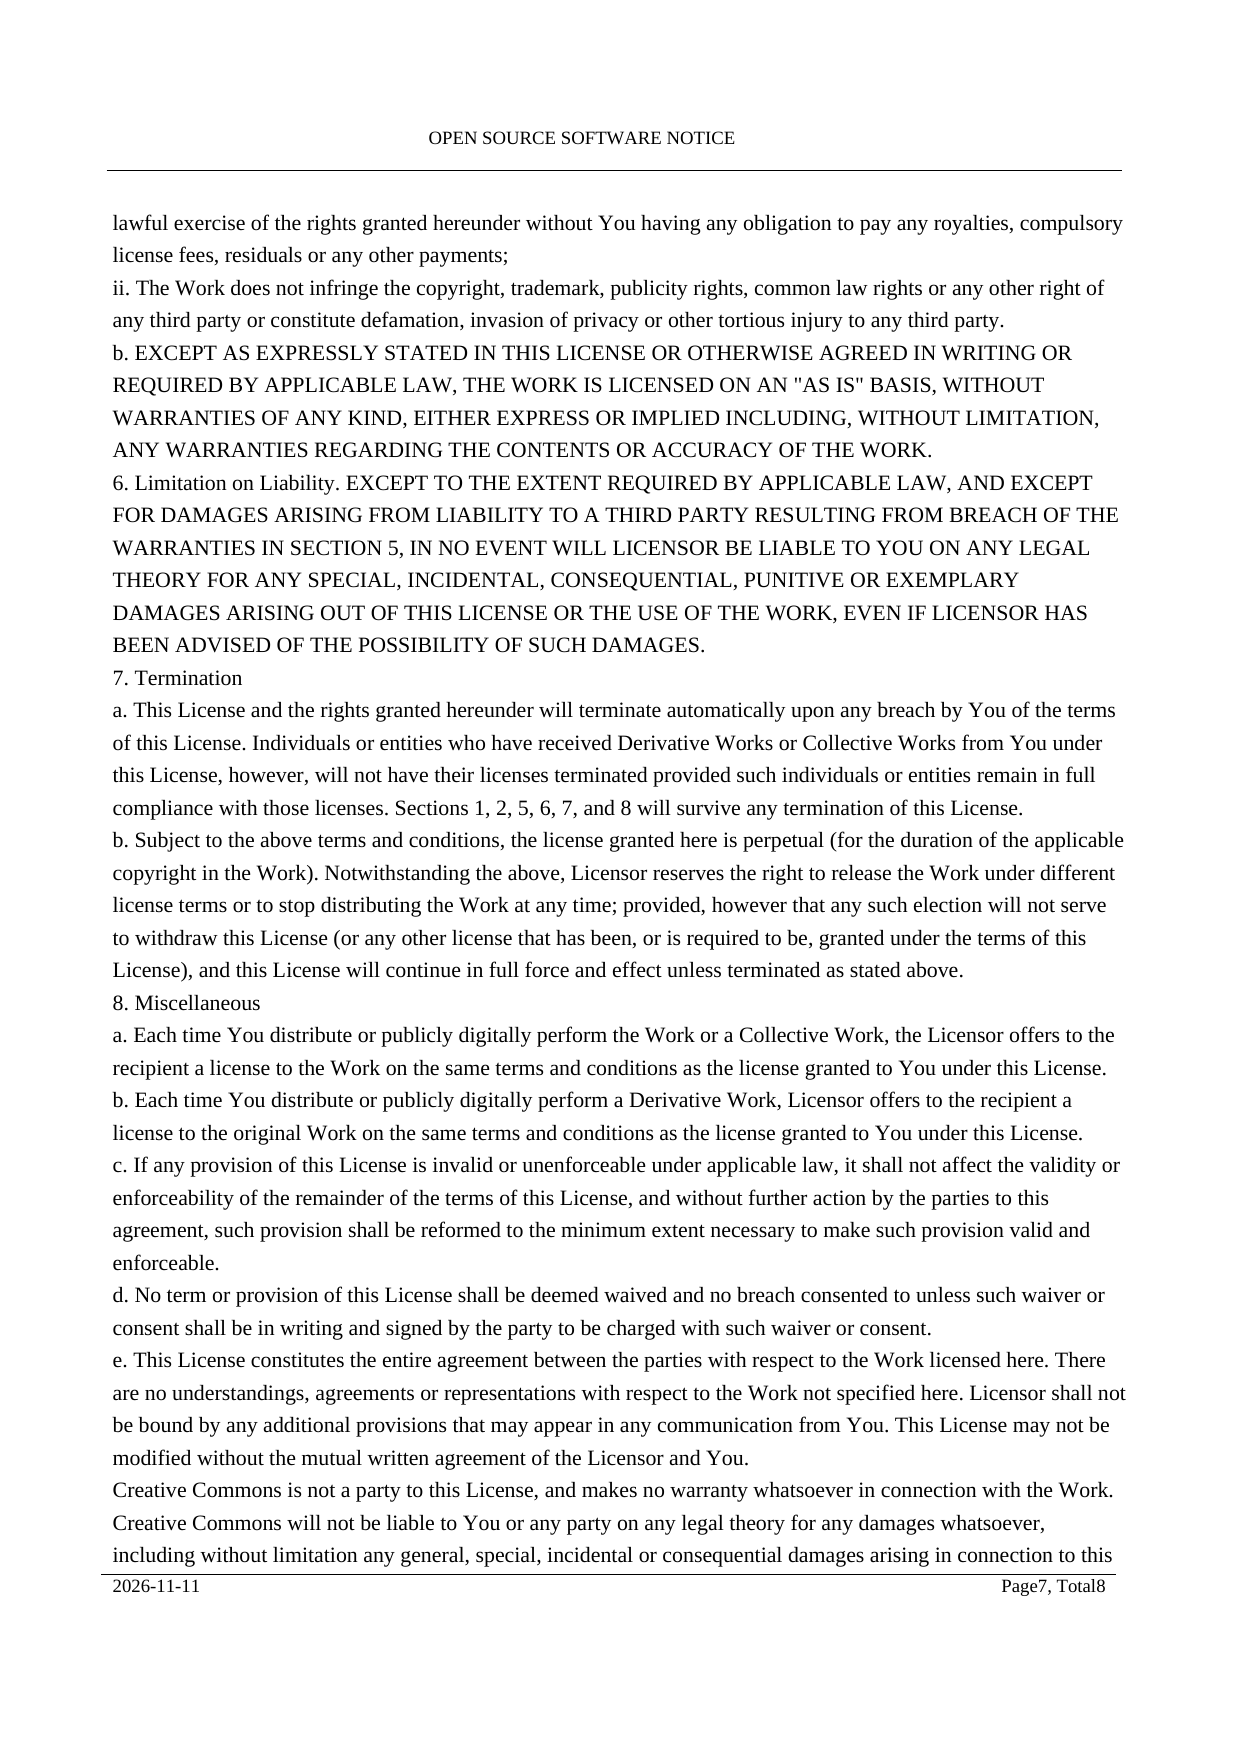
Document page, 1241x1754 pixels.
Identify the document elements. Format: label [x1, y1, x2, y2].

text [112, 206, 1128, 1571]
